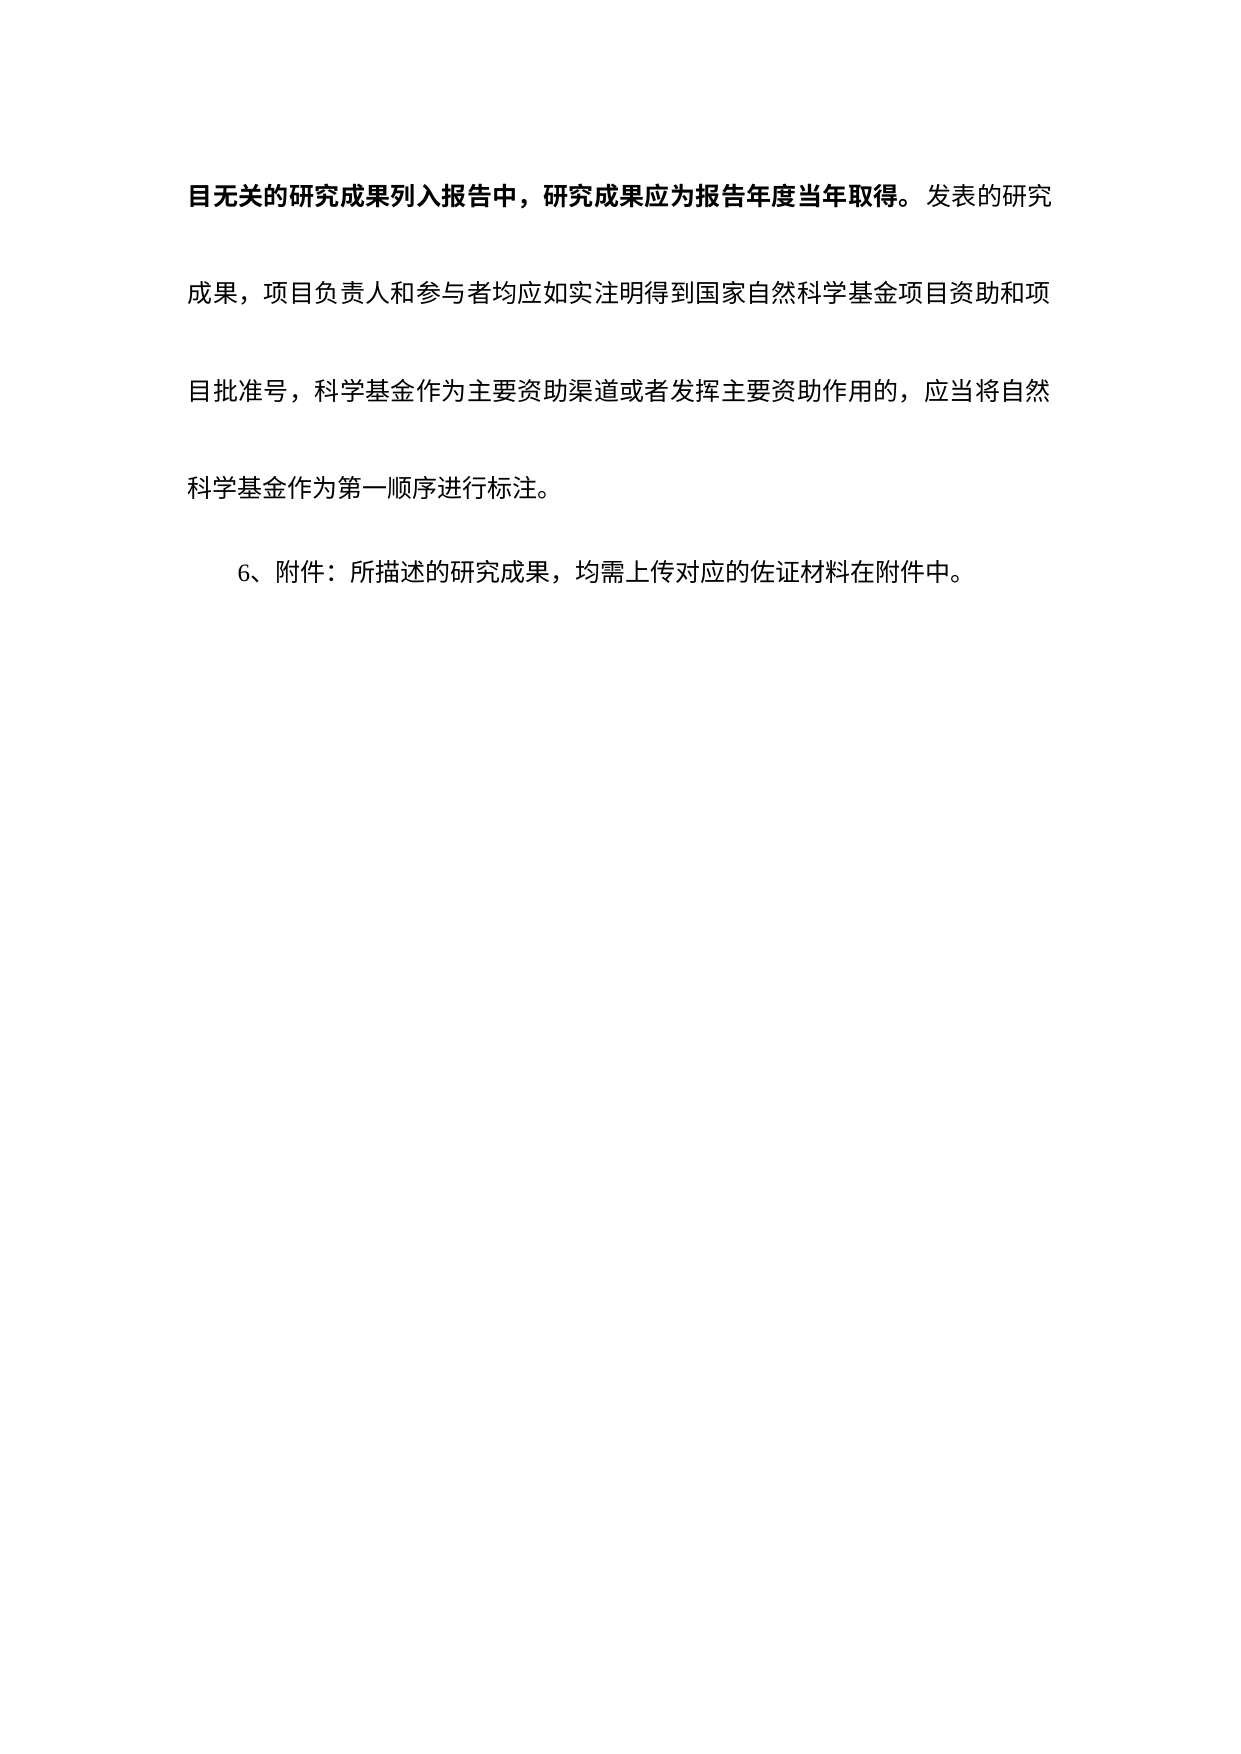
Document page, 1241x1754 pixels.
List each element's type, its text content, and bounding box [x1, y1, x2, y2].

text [187, 162, 1053, 519]
text 6、附件：所描述的研究成果，均需上传对应的佐证材料在附件中。 [187, 538, 1053, 603]
